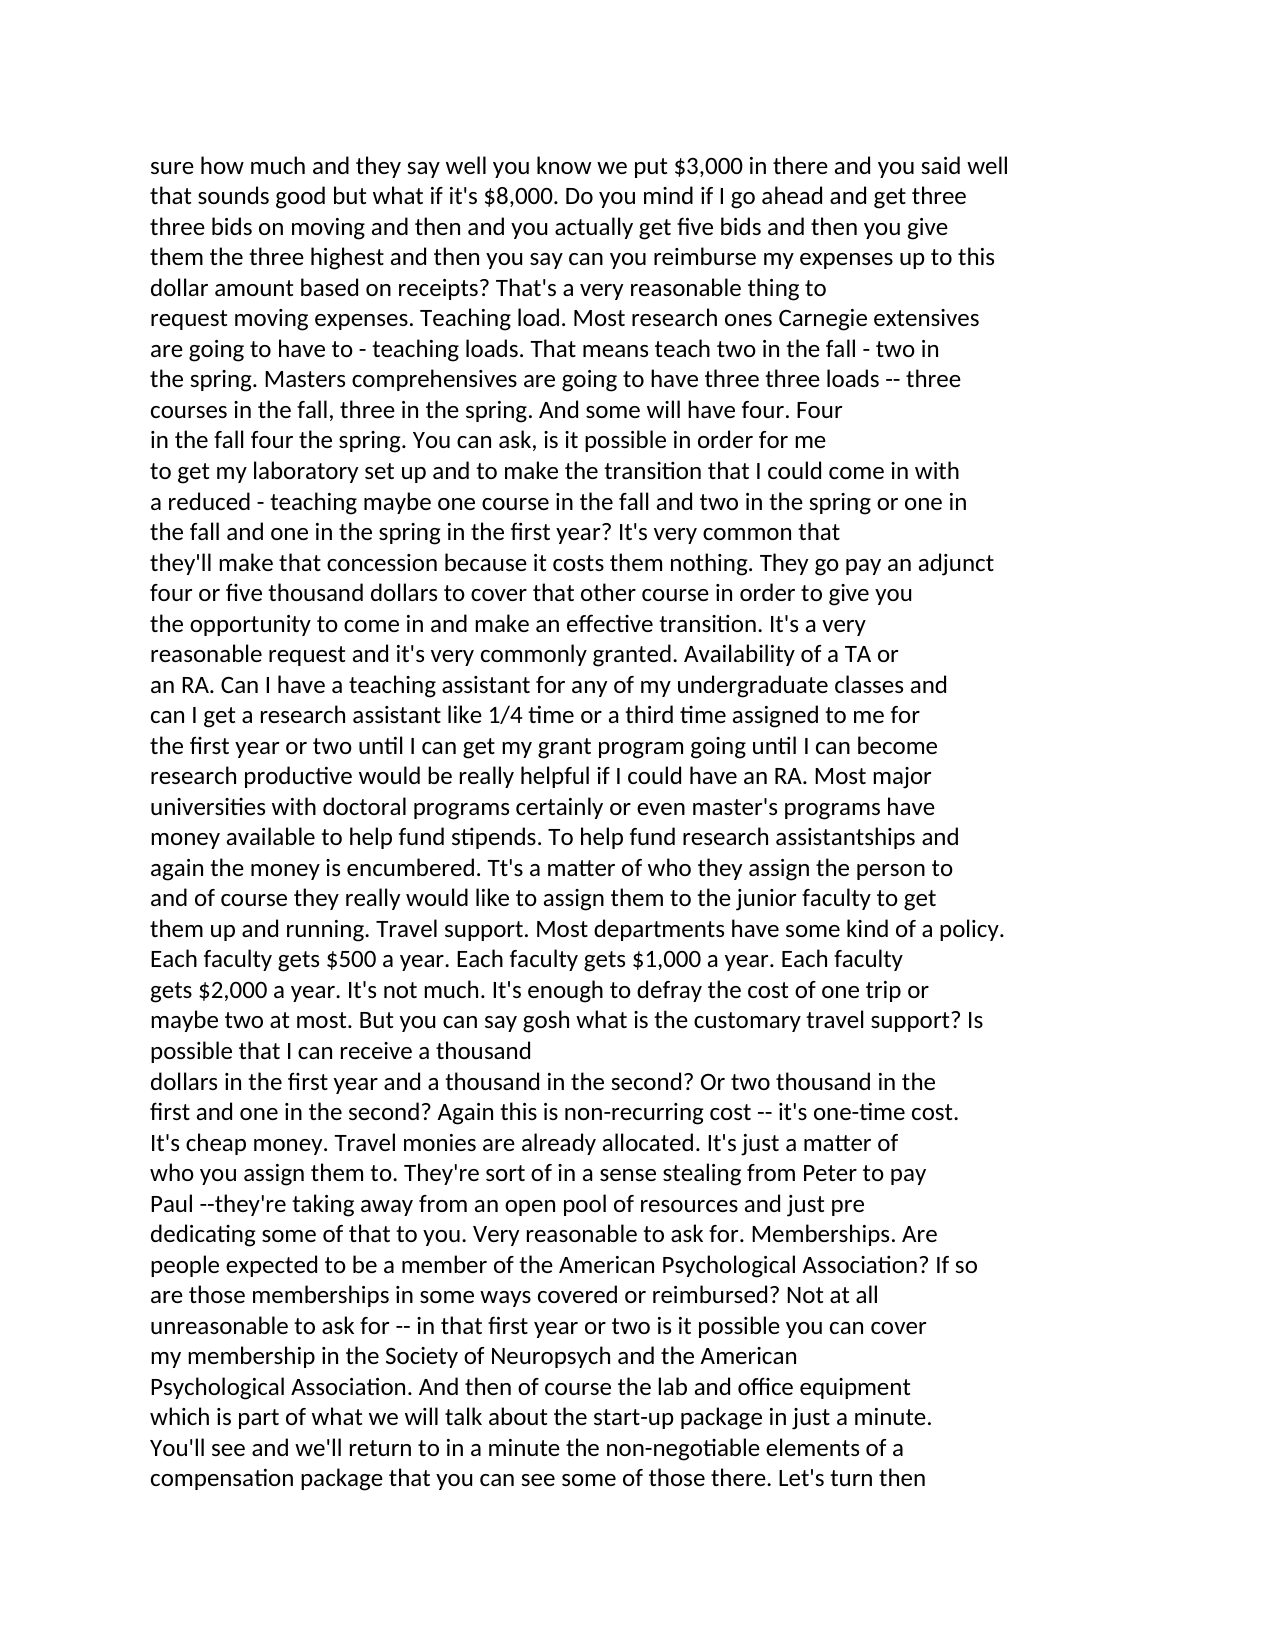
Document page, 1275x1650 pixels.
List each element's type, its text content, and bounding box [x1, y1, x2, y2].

text gets $2,000 a year. It's not much. It's enough to defray the cost of one trip or [150, 974, 1125, 1004]
text they'll make that concession because it costs them nothing. They go pay an adjunct [150, 547, 1125, 577]
text to get my laboratory set up and to make the transition that I could come in with [150, 455, 1125, 486]
text possible that I can receive a thousand [150, 1035, 1125, 1066]
text courses in the fall, three in the spring. And some will have four. Four [150, 394, 1125, 425]
text dollar amount based on receipts? That's a very reasonable thing to [150, 272, 1125, 303]
text dedicating some of that to you. Very reasonable to ask for. Memberships. Are [150, 1218, 1125, 1249]
text my membership in the Society of Neuropsych and the American [150, 1340, 1125, 1371]
text money available to help fund stipends. To help fund research assistantships and [150, 821, 1125, 852]
text three bids on moving and then and you actually get five bids and then you give [150, 211, 1125, 242]
text people expected to be a member of the American Psychological Association? If so [150, 1249, 1125, 1279]
text reasonable request and it's very commonly granted. Availability of a TA or [150, 638, 1125, 669]
text maybe two at most. But you can say gosh what is the customary travel support? Is [150, 1004, 1125, 1035]
text You'll see and we'll return to in a minute the non-negotiable elements of a [150, 1432, 1125, 1462]
text again the money is encumbered. Tt's a matter of who they assign the person to [150, 852, 1125, 882]
text the first year or two until I can get my grant program going until I can become [150, 730, 1125, 760]
text Each faculty gets $500 a year. Each faculty gets $1,000 a year. Each faculty [150, 943, 1125, 974]
text Psychological Association. And then of course the lab and office equipment [150, 1371, 1125, 1401]
text them the three highest and then you say can you reimburse my expenses up to this [150, 242, 1125, 272]
text the fall and one in the spring in the first year? It's very common that [150, 516, 1125, 547]
text Paul --they're taking away from an open pool of resources and just pre [150, 1188, 1125, 1218]
text an RA. Can I have a teaching assistant for any of my undergraduate classes and [150, 669, 1125, 699]
text and of course they really would like to assign them to the junior faculty to get [150, 882, 1125, 913]
text compensation package that you can see some of those there. Let's turn then [150, 1462, 1125, 1493]
text that sounds good but what if it's $8,000. Do you mind if I go ahead and get three [150, 181, 1125, 211]
text are going to have to - teaching loads. That means teach two in the fall - two in [150, 333, 1125, 364]
text research productive would be really helpful if I could have an RA. Most major [150, 760, 1125, 791]
text which is part of what we will talk about the start-up package in just a minute. [150, 1401, 1125, 1432]
text request moving expenses. Teaching load. Most research ones Carnegie extensives [150, 303, 1125, 333]
text who you assign them to. They're sort of in a sense stealing from Peter to pay [150, 1157, 1125, 1188]
text unreasonable to ask for -- in that first year or two is it possible you can cover [150, 1310, 1125, 1340]
text a reduced - teaching maybe one course in the fall and two in the spring or one in [150, 486, 1125, 516]
text first and one in the second? Again this is non-recurring cost -- it's one-time cost. [150, 1096, 1125, 1127]
text can I get a research assistant like 1/4 time or a third time assigned to me for [150, 699, 1125, 730]
text are those memberships in some ways covered or reimbursed? Not at all [150, 1279, 1125, 1310]
text universities with doctoral programs certainly or even master's programs have [150, 791, 1125, 821]
text the spring. Masters comprehensives are going to have three three loads -- three [150, 364, 1125, 394]
text the opportunity to come in and make an effective transition. It's a very [150, 608, 1125, 638]
text in the fall four the spring. You can ask, is it possible in order for me [150, 425, 1125, 455]
text sure how much and they say well you know we put $3,000 in there and you said well [150, 150, 1125, 181]
text four or five thousand dollars to cover that other course in order to give you [150, 577, 1125, 608]
text them up and running. Travel support. Most departments have some kind of a policy. [150, 913, 1125, 943]
text dollars in the first year and a thousand in the second? Or two thousand in the [150, 1066, 1125, 1096]
text It's cheap money. Travel monies are already allocated. It's just a matter of [150, 1127, 1125, 1157]
